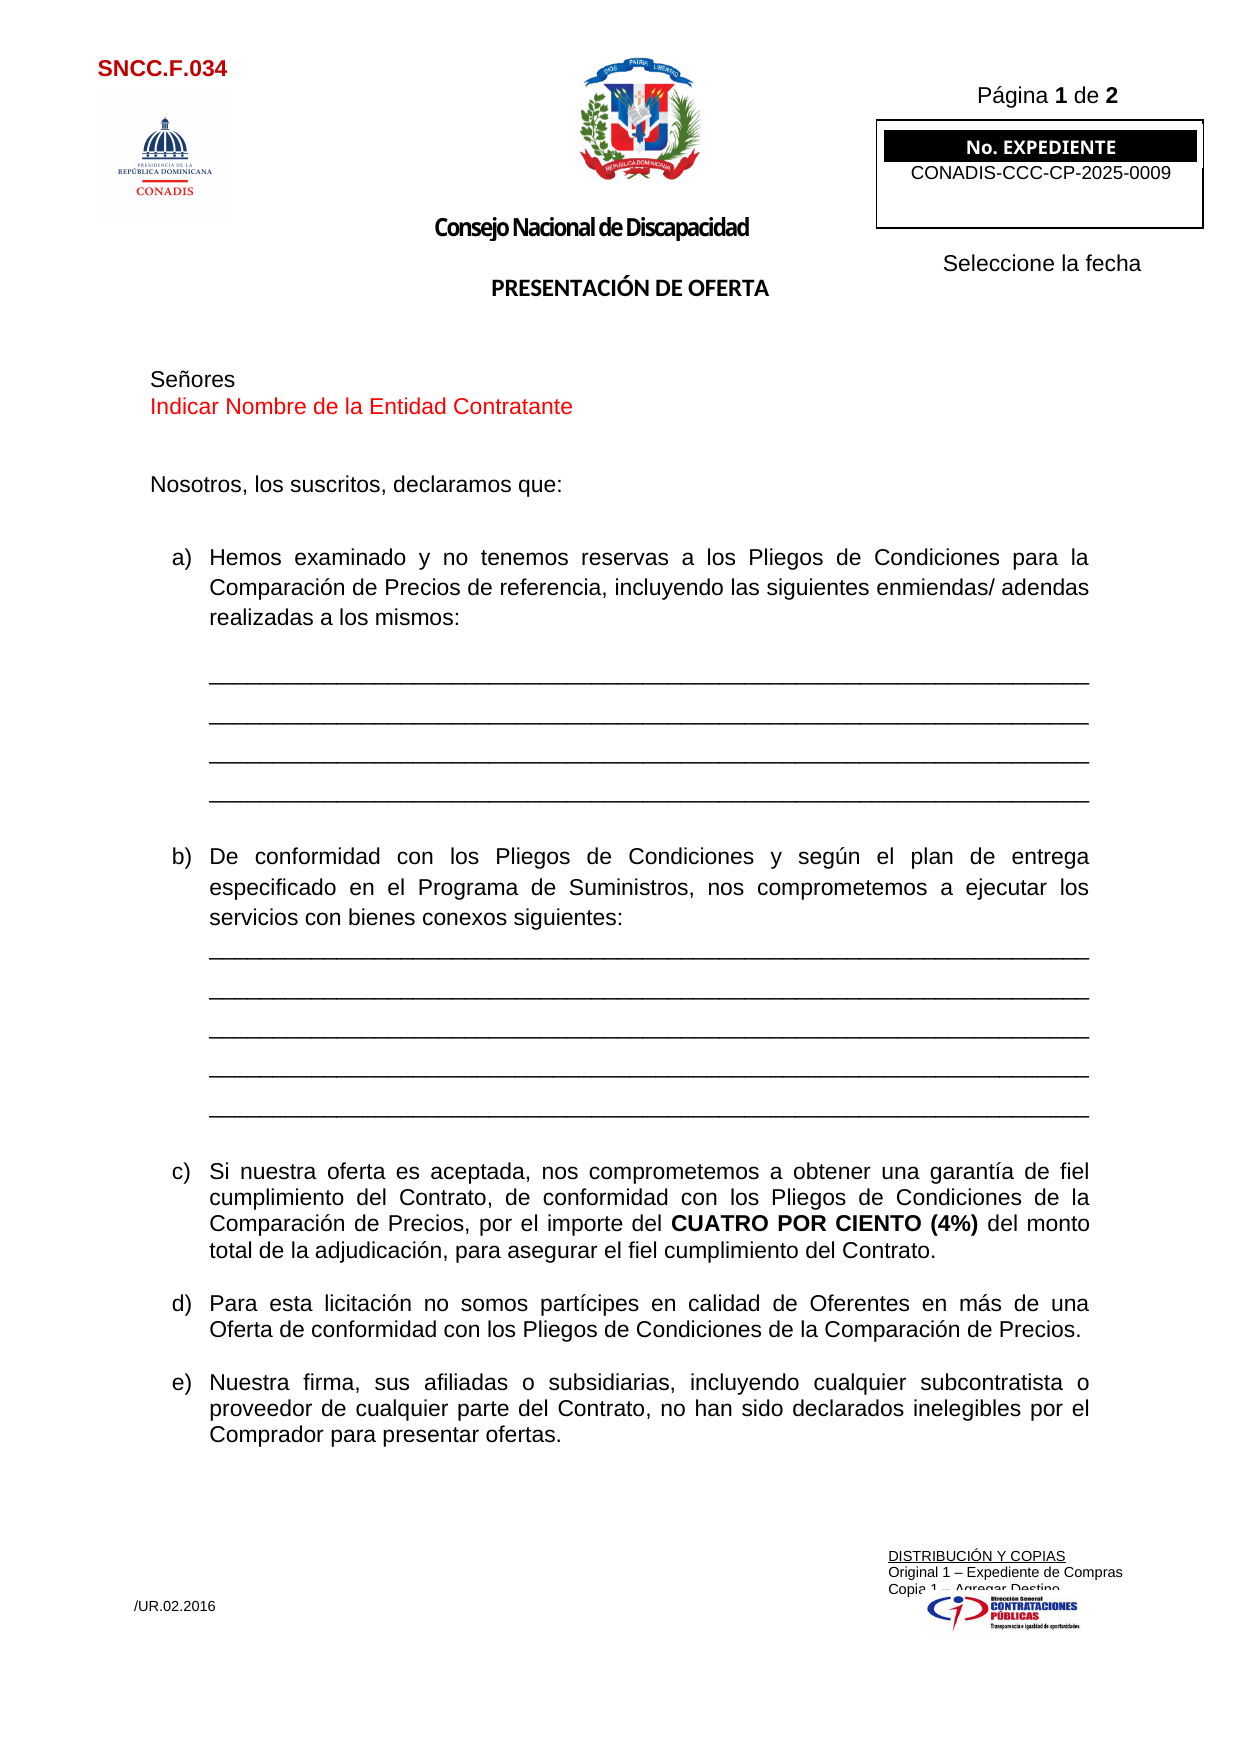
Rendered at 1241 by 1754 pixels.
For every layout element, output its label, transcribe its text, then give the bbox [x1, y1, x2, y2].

list De conformidad con los Pliegos de Condiciones y según el plan de entrega especificado en el Programa de Suministros, nos comprometemos a ejecutar los servicios con bienes conexos siguientes: [172, 843, 1090, 930]
text Nosotros, los suscritos, declaramos que: [150, 471, 1090, 497]
text Indicar Nombre de la Entidad Contratante [150, 393, 1090, 419]
text ____________________________________________________________________________________________________________________________________________________________________________________________________________________________________________________________________________________ [209, 659, 1090, 804]
list Para esta licitación no somos partícipes en calidad de Oferentes en más de una Oferta de conformidad con los Pliegos de Condiciones de la Comparación de Precios. [172, 1289, 1090, 1342]
text Señores [150, 366, 1090, 393]
picture [921, 1590, 1091, 1637]
list Nuestra firma, sus afiliadas o subsidiarias, incluyendo cualquier subcontratista o proveedor de cualquier parte del Contrato, no han sido declarados inelegibles por el Comprador para presentar ofertas. [172, 1368, 1090, 1448]
picture [579, 57, 702, 180]
list Si nuestra oferta es aceptada, nos comprometemos a obtener una garantía de fiel cumplimiento del Contrato, de conformidad con los Pliegos de Condiciones de la Comparación de Precios, por el importe del CUATRO POR CIENTO (4%) del monto total de la adjudicación, para asegurar el fiel cumplimiento del Contrato. [172, 1158, 1090, 1263]
picture [98, 89, 232, 223]
list Hemos examinado y no tenemos reservas a los Pliegos de Condiciones para la Comparación de Precios de referencia, incluyendo las siguientes enmiendas/ adendas realizadas a los mismos: [172, 543, 1090, 630]
text _________________________________________________________________________________________________________________________________________________________________________________________________________________________________________________________________________________________________________________________________________________________ [209, 934, 1090, 1118]
